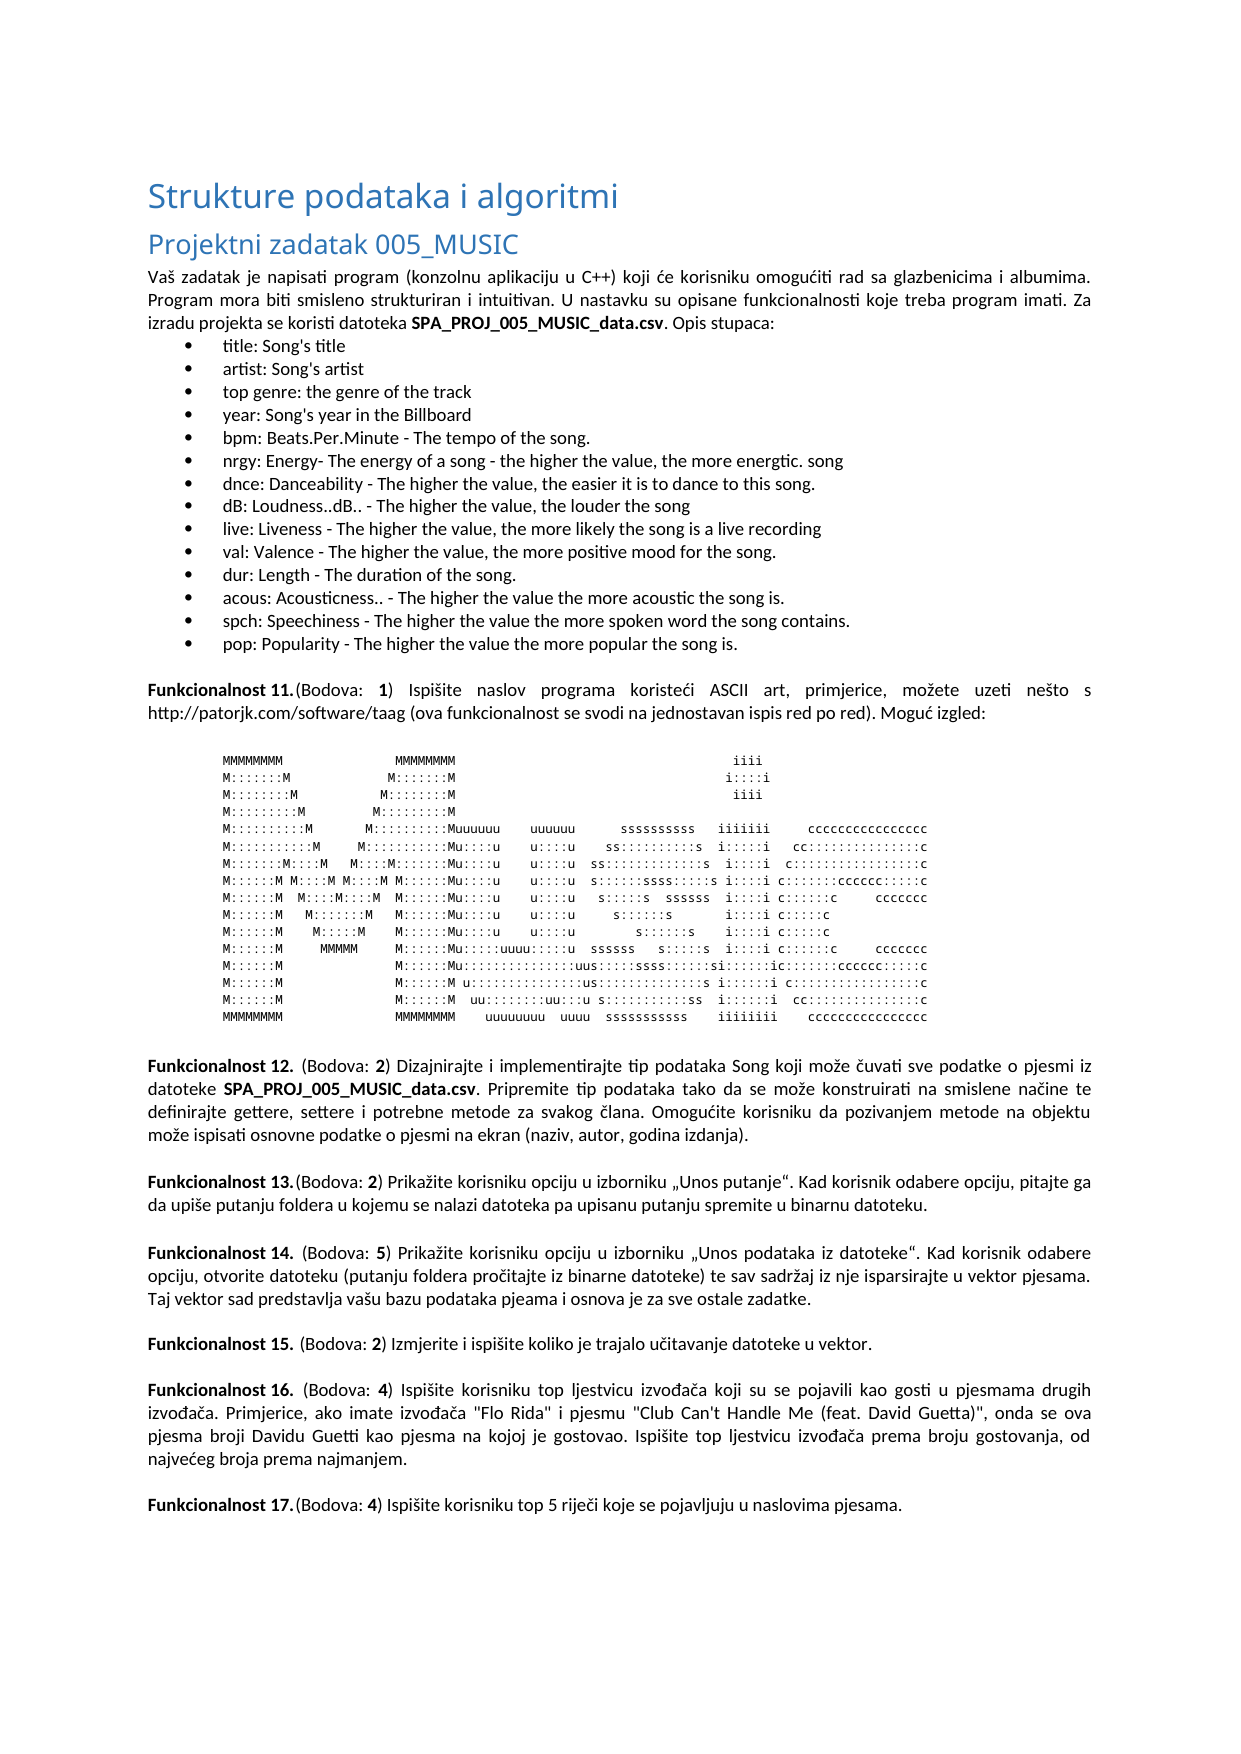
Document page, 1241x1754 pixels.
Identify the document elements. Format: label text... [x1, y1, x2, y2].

list Vaš zadatak je napisati program (konzolnu aplikaciju u C++) koji će korisniku omogućiti rad sa glazbenicima i albumima. Program mora biti smisleno strukturiran i intuitivan. U nastavku su opisane funkcionalnosti koje treba program imati. Za izradu projekta se koristi datoteka SPA_PROJ_005_MUSIC_data.csv. Opis stupaca: [148, 266, 1093, 334]
list M::::::M M:::::::M M::::::Mu::::u u::::u s::::::s i::::i c:::::c [223, 906, 1093, 923]
list M::::::M M::::::M u:::::::::::::::us::::::::::::::s i::::::i c:::::::::::::::::c [223, 974, 1093, 991]
list M:::::::::::M M:::::::::::Mu::::u u::::u ss::::::::::s i:::::i cc:::::::::::::::c [223, 838, 1093, 855]
list dur: Length - The duration of the song. [185, 563, 1093, 586]
list M::::::M M::::::Mu:::::::::::::::uus:::::ssss::::::si::::::ic:::::::cccccc:::::c [223, 957, 1093, 974]
list M:::::::M M:::::::M i::::i [223, 769, 1093, 786]
list acous: Acousticness.. - The higher the value the more acoustic the song is. [185, 586, 1093, 609]
list M::::::M MMMMM M::::::Mu:::::uuuu:::::u ssssss s:::::s i::::i c::::::c ccccccc [223, 940, 1093, 957]
list MMMMMMMM MMMMMMMM uuuuuuuu uuuu sssssssssss iiiiiiii cccccccccccccccc [223, 1008, 1093, 1026]
list (Bodova: 5) Prikažite korisniku opciju u izborniku „Unos podataka iz datoteke“. Kad korisnik odabere opciju, otvorite datoteku (putanju foldera pročitajte iz binarne datoteke) te sav sadržaj iz nje isparsirajte u vektor pjesama. Taj vektor sad predstavlja vašu bazu podataka pjeama i osnova je za sve ostale zadatke. [148, 1241, 1093, 1310]
list M:::::::::M M:::::::::M [223, 803, 1093, 821]
list M::::::::::M M::::::::::Muuuuuu uuuuuu ssssssssss iiiiiii cccccccccccccccc [223, 821, 1093, 838]
list dnce: Danceability - The higher the value, the easier it is to dance to this song. [185, 472, 1093, 495]
list M::::::::M M::::::::M iiii [223, 786, 1093, 803]
subtitle Projektni zadatak 005_MUSIC [148, 226, 1093, 263]
list (Bodova: 2) Izmjerite i ispišite koliko je trajalo učitavanje datoteke u vektor. [148, 1333, 1093, 1356]
list top genre: the genre of the track [185, 380, 1093, 403]
list M::::::M M::::M::::M M::::::Mu::::u u::::u s:::::s ssssss i::::i c::::::c ccccccc [223, 889, 1093, 906]
list artist: Song's artist [185, 357, 1093, 380]
list MMMMMMMM MMMMMMMM iiii [223, 752, 1093, 769]
list pop: Popularity - The higher the value the more popular the song is. [185, 632, 1093, 655]
list M::::::M M:::::M M::::::Mu::::u u::::u s::::::s i::::i c:::::c [223, 923, 1093, 940]
list (Bodova: 4) Ispišite korisniku top ljestvicu izvođača koji su se pojavili kao gosti u pjesmama drugih izvođača. Primjerice, ako imate izvođača "Flo Rida" i pjesmu "Club Can't Handle Me (feat. David Guetta)", onda se ova pjesma broji Davidu Guetti kao pjesma na kojoj je gostovao. Ispišite top ljestvicu izvođača prema broju gostovanja, od najvećeg broja prema najmanjem. [148, 1378, 1093, 1470]
list (Bodova: 2) Dizajnirajte i implementirajte tip podataka Song koji može čuvati sve podatke o pjesmi iz datoteke SPA_PROJ_005_MUSIC_data.csv. Pripremite tip podataka tako da se može konstruirati na smislene načine te definirajte gettere, settere i potrebne metode za svakog člana. Omogućite korisniku da pozivanjem metode na objektu može ispisati osnovne podatke o pjesmi na ekran (naziv, autor, godina izdanja). [148, 1054, 1093, 1146]
list M::::::M M::::::M uu::::::::uu:::u s:::::::::::ss i::::::i cc:::::::::::::::c [223, 991, 1093, 1008]
list live: Liveness - The higher the value, the more likely the song is a live recording [185, 518, 1093, 541]
list val: Valence - The higher the value, the more positive mood for the song. [185, 541, 1093, 563]
list year: Song's year in the Billboard [185, 403, 1093, 426]
subtitle Strukture podataka i algoritmi [148, 173, 1093, 218]
list M::::::M M::::M M::::M M::::::Mu::::u u::::u s::::::ssss:::::s i::::i c:::::::cccccc:::::c [223, 872, 1093, 889]
list M:::::::M::::M M::::M:::::::Mu::::u u::::u ss:::::::::::::s i::::i c:::::::::::::::::c [223, 855, 1093, 872]
list (Bodova: 2) Prikažite korisniku opciju u izborniku „Unos putanje“. Kad korisnik odabere opciju, pitajte ga da upiše putanju foldera u kojemu se nalazi datoteka pa upisanu putanju spremite u binarnu datoteku. [148, 1170, 1093, 1216]
list bpm: Beats.Per.Minute - The tempo of the song. [185, 426, 1093, 449]
list (Bodova: 1) Ispišite naslov programa koristeći ASCII art, primjerice, možete uzeti nešto s http://patorjk.com/software/taag (ova funkcionalnost se svodi na jednostavan ispis red po red). Moguć izgled: [148, 678, 1093, 724]
list title: Song's title [185, 334, 1093, 357]
list spch: Speechiness - The higher the value the more spoken word the song contains. [185, 609, 1093, 632]
list dB: Loudness..dB.. - The higher the value, the louder the song [185, 495, 1093, 518]
list (Bodova: 4) Ispišite korisniku top 5 riječi koje se pojavljuju u naslovima pjesama. [148, 1493, 1093, 1516]
list nrgy: Energy- The energy of a song - the higher the value, the more energtic. song [185, 449, 1093, 472]
